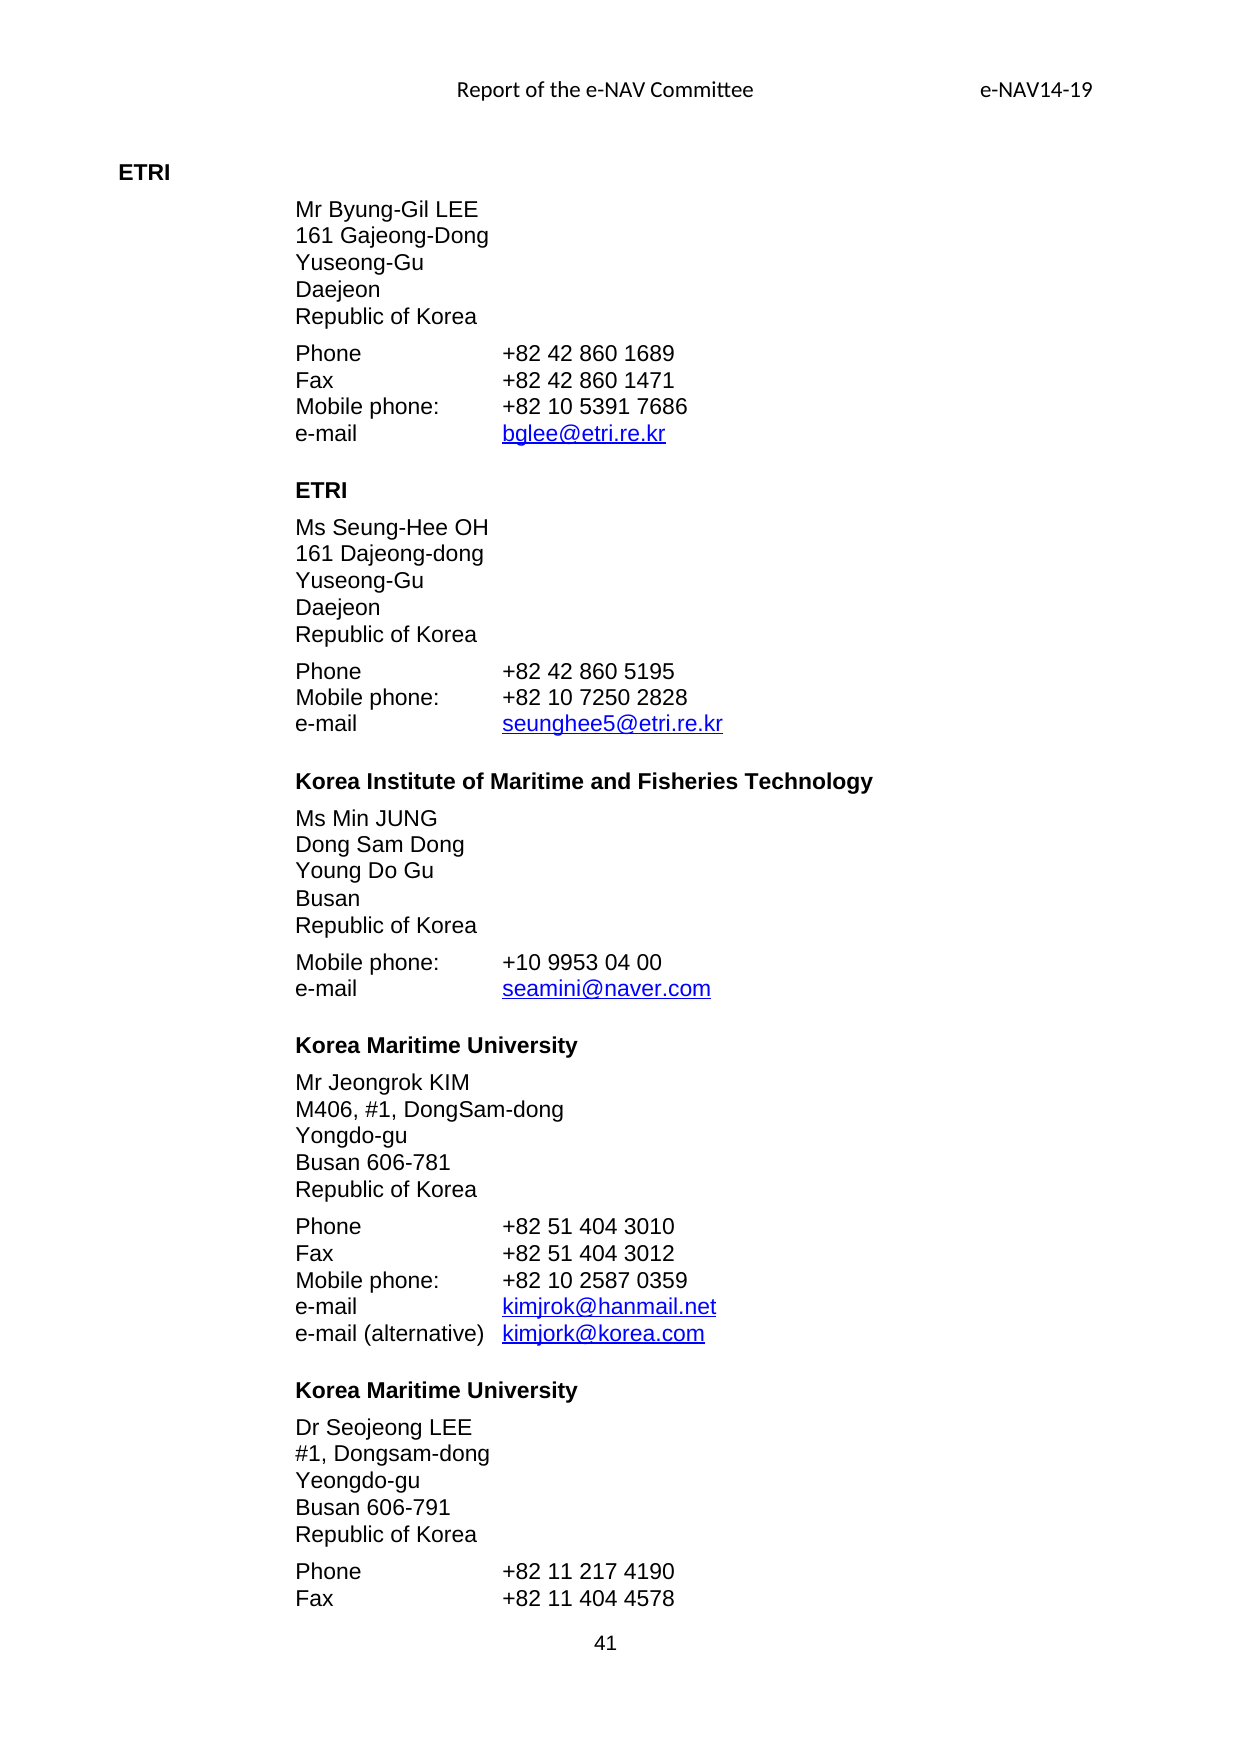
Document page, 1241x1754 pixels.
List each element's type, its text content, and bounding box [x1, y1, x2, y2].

text Yuseong-Gu [118, 248, 1122, 275]
text 161 Dajeong-dong [118, 540, 1122, 567]
text #1, Dongsam-dong [118, 1440, 1122, 1467]
text Daejeon [118, 594, 1122, 620]
text e-mail seunghee5@etri.re.kr [118, 710, 1122, 737]
text Phone +82 42 860 5195 [118, 658, 1122, 684]
text Mobile phone: +10 9953 04 00 [118, 948, 1122, 975]
text Republic of Korea [118, 912, 1122, 938]
text Republic of Korea [118, 621, 1122, 647]
text ETRI [118, 477, 1122, 503]
text Phone +82 11 217 4190 [118, 1558, 1122, 1584]
text e-mail kimjrok@hanmail.net [118, 1293, 1122, 1319]
text Phone +82 42 860 1689 [118, 339, 1122, 366]
text 161 Gajeong-Dong [118, 222, 1122, 248]
text e-mail seamini@naver.com [118, 975, 1122, 1001]
text Young Do Gu [118, 857, 1122, 884]
text Phone +82 51 404 3010 [118, 1213, 1122, 1239]
text Fax +82 51 404 3012 [118, 1240, 1122, 1267]
text Ms Min JUNG [118, 805, 1122, 831]
text M406, #1, DongSam-dong [118, 1096, 1122, 1122]
text Yongdo-gu [118, 1122, 1122, 1148]
text Yeongdo-gu [118, 1467, 1122, 1493]
text Mobile phone: +82 10 5391 7686 [118, 393, 1122, 419]
text Busan 606-781 [118, 1149, 1122, 1175]
text Mobile phone: +82 10 7250 2828 [118, 684, 1122, 710]
text Korea Maritime University [118, 1377, 1122, 1403]
text Busan 606-791 [118, 1494, 1122, 1520]
text e-mail (alternative) kimjork@korea.com [118, 1319, 1122, 1346]
text Ms Seung-Hee OH [118, 514, 1122, 540]
text Dong Sam Dong [118, 831, 1122, 857]
text Korea Institute of Maritime and Fisheries Technology [118, 768, 1122, 794]
text e-mail bglee@etri.re.kr [118, 419, 1122, 446]
text Mr Byung-Gil LEE [118, 196, 1122, 222]
text ETRI [118, 159, 1122, 185]
text Republic of Korea [118, 1521, 1122, 1547]
text Mobile phone: +82 10 2587 0359 [118, 1267, 1122, 1293]
text Yuseong-Gu [118, 567, 1122, 593]
text Korea Maritime University [118, 1032, 1122, 1059]
text Fax +82 11 404 4578 [118, 1585, 1122, 1611]
text Mr Jeongrok KIM [118, 1069, 1122, 1096]
text Republic of Korea [118, 1176, 1122, 1203]
text Daejeon [118, 276, 1122, 302]
text Busan [118, 884, 1122, 911]
text Fax +82 42 860 1471 [118, 367, 1122, 393]
text Republic of Korea [118, 303, 1122, 329]
text Dr Seojeong LEE [118, 1414, 1122, 1440]
